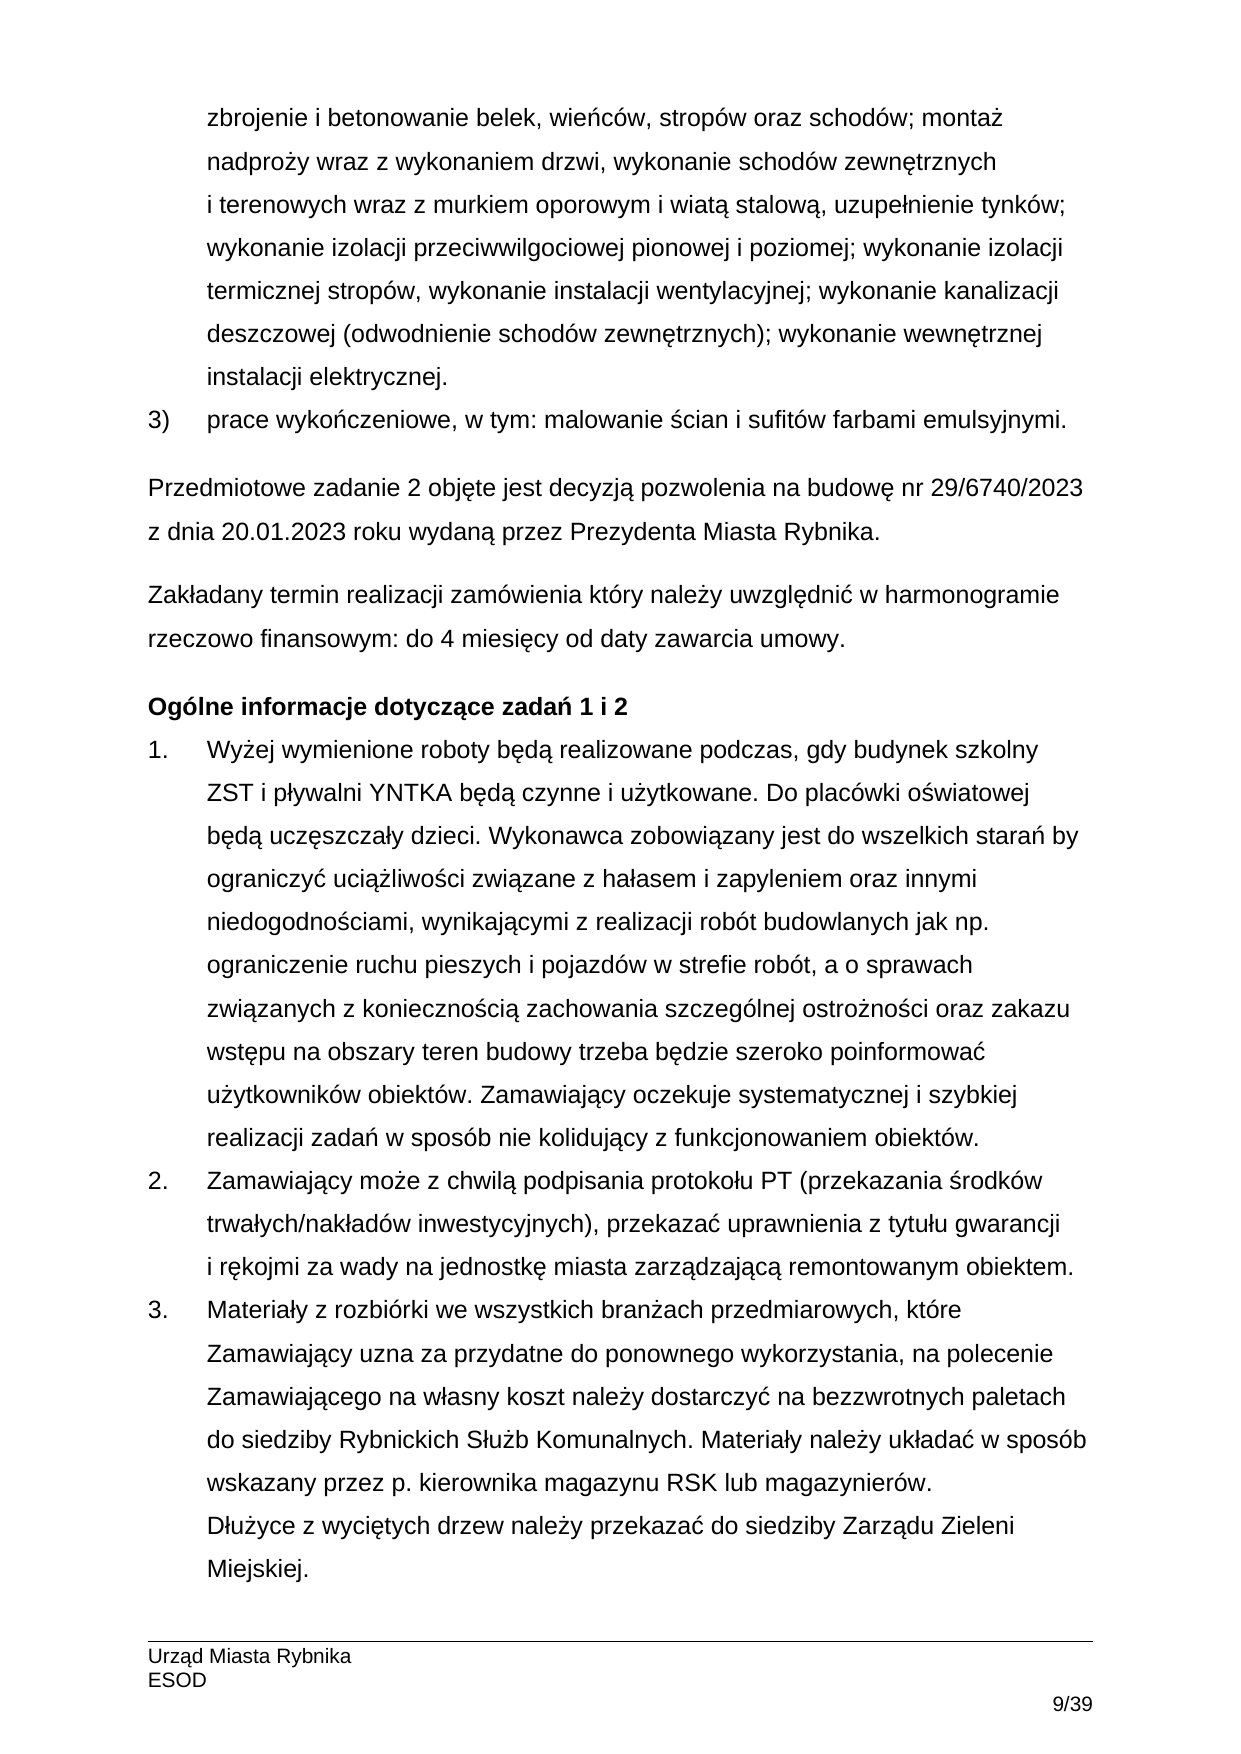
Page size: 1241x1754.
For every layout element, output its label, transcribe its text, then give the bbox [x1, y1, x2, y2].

text Przedmiotowe zadanie 2 objęte jest decyzją pozwolenia na budowę nr 29/6740/2023 z dnia 20.01.2023 roku wydaną przez Prezydenta Miasta Rybnika. [148, 473, 1093, 545]
list Materiały z rozbiórki we wszystkich branżach przedmiarowych, które Zamawiający uzna za przydatne do ponownego wykorzystania, na polecenie Zamawiającego na własny koszt należy dostarczyć na bezzwrotnych paletach do siedziby Rybnickich Służb Komunalnych. Materiały należy układać w sposób wskazany przez p. kierownika magazynu RSK lub magazynierów. Dłużyce z wyciętych drzew należy przekazać do siedziby Zarządu Zieleni Miejskiej. [148, 1296, 1093, 1583]
list prace wykończeniowe, w tym: malowanie ścian i sufitów farbami emulsyjnymi. [148, 405, 1093, 434]
list Wyżej wymienione roboty będą realizowane podczas, gdy budynek szkolny ZST i pływalni YNTKA będą czynne i użytkowane. Do placówki oświatowej będą uczęszczały dzieci. Wykonawca zobowiązany jest do wszelkich starań by ograniczyć uciążliwości związane z hałasem i zapyleniem oraz innymi niedogodnościami, wynikającymi z realizacji robót budowlanych jak np. ograniczenie ruchu pieszych i pojazdów w strefie robót, a o sprawach związanych z koniecznością zachowania szczególnej ostrożności oraz zakazu wstępu na obszary teren budowy trzeba będzie szeroko poinformować użytkowników obiektów. Zamawiający oczekuje systematycznej i szybkiej realizacji zadań w sposób nie kolidujący z funkcjonowaniem obiektów. [148, 735, 1093, 1152]
text Ogólne informacje dotyczące zadań 1 i 2 [148, 692, 1093, 721]
list Zamawiający może z chwilą podpisania protokołu PT (przekazania środków trwałych/nakładów inwestycyjnych), przekazać uprawnienia z tytułu gwarancji i rękojmi za wady na jednostkę miasta zarządzającą remontowanym obiektem. [148, 1166, 1093, 1281]
list Zakładany termin realizacji zamówienia który należy uwzględnić w harmonogramie rzeczowo finansowym: do 4 miesięcy od daty zawarcia umowy. [148, 581, 1093, 652]
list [148, 103, 1093, 391]
